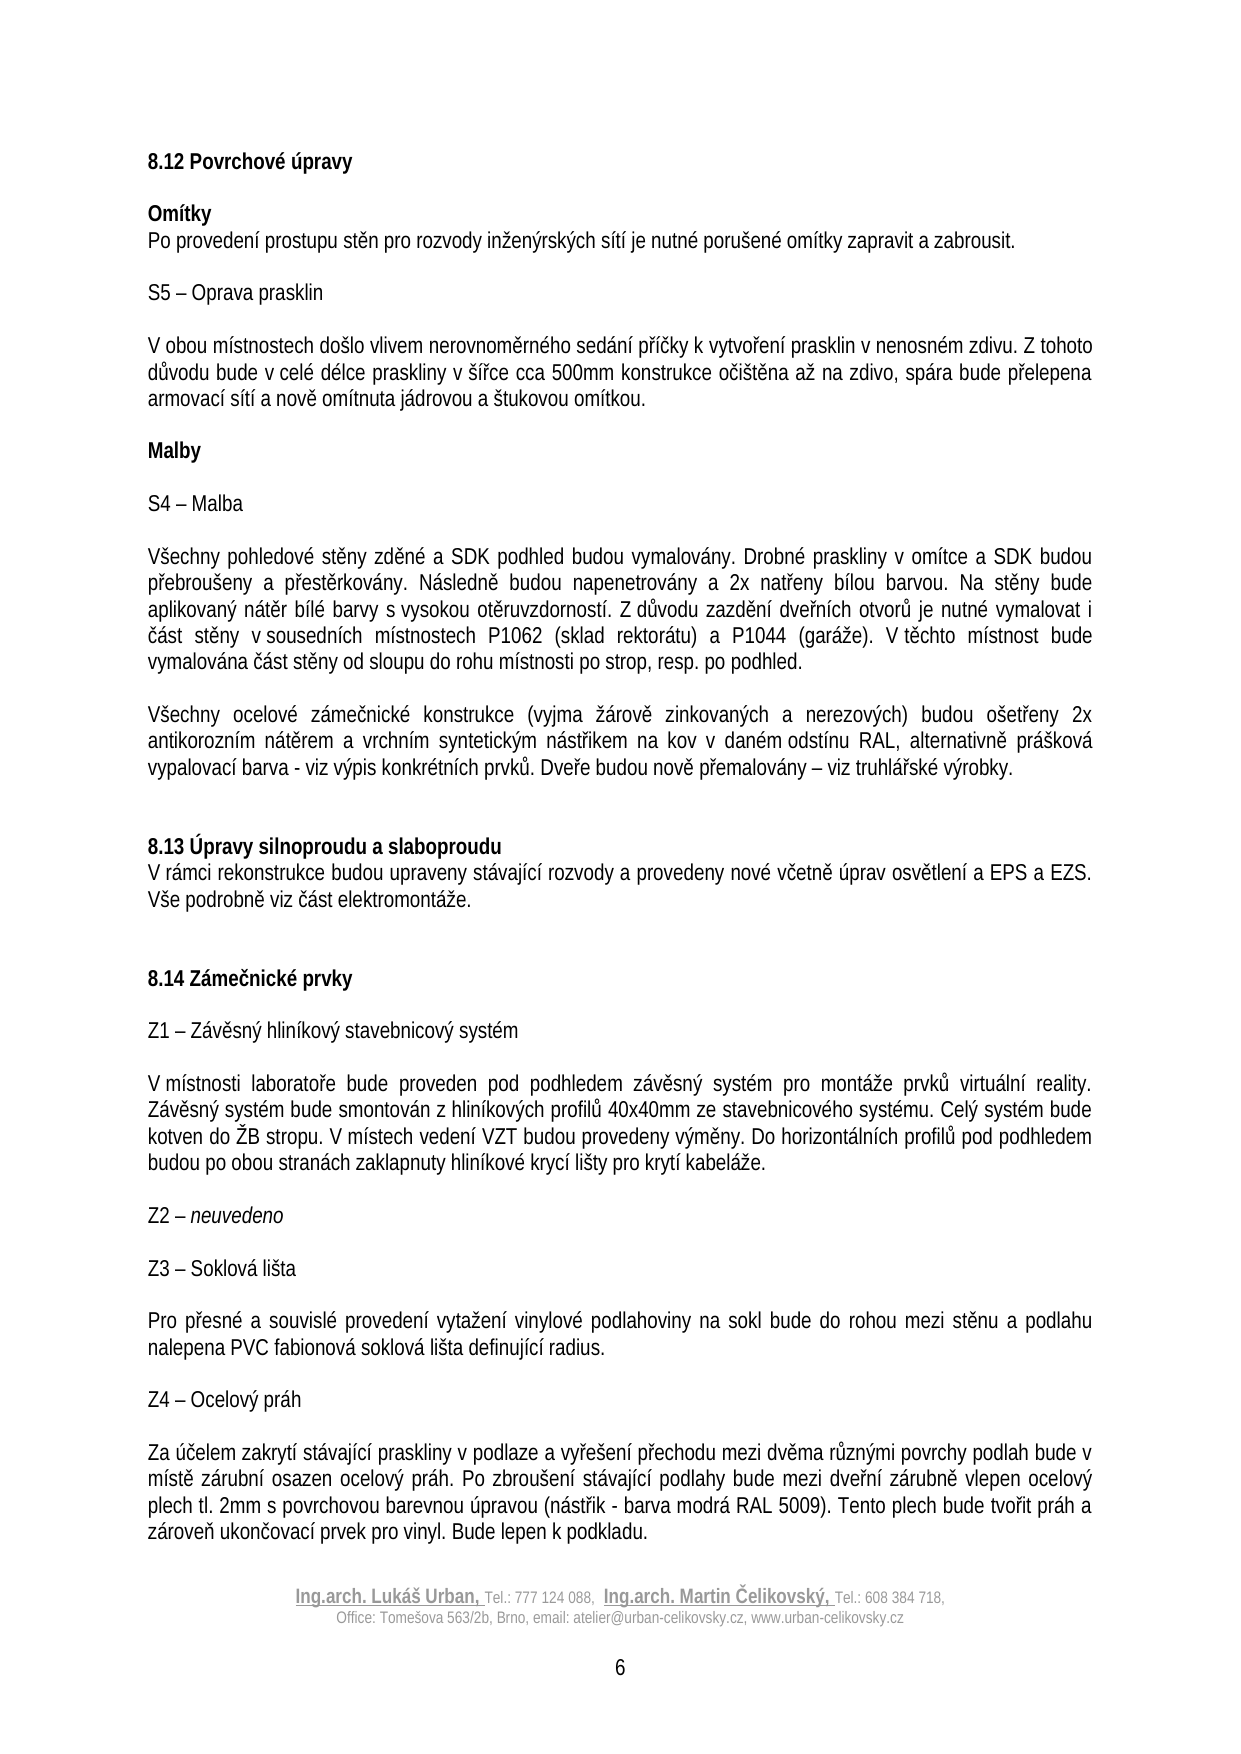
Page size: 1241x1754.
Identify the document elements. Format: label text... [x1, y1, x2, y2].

text Z1 – Závěsný hliníkový stavebnicový systém [148, 1017, 1093, 1044]
text S4 – Malba [148, 490, 1093, 517]
text Z3 – Soklová lišta [148, 1254, 1093, 1281]
text 8.12 Povrchové úpravy [148, 148, 1093, 174]
text Všechny ocelové zámečnické konstrukce (vyjma žárově zinkovaných a nerezových) budou ošetřeny 2x antikorozním nátěrem a vrchním syntetickým nástřikem na kov v daném odstínu RAL, alternativně prášková vypalovací barva - viz výpis konkrétních prvků. Dveře budou nově přemalovány – viz truhlářské výrobky. [148, 701, 1093, 780]
text V rámci rekonstrukce budou upraveny stávající rozvody a provedeny nové včetně úprav osvětlení a EPS a EZS. Vše podrobně viz část elektromontáže. [148, 859, 1093, 912]
text Všechny pohledové stěny zděné a SDK podhled budou vymalovány. Drobné praskliny v omítce a SDK budou přebroušeny a přestěrkovány. Následně budou napenetrovány a 2x natřeny bílou barvou. Na stěny bude aplikovaný nátěr bílé barvy s vysokou otěruvzdorností. Z důvodu zazdění dveřních otvorů je nutné vymalovat i část stěny v sousedních místnostech P1062 (sklad rektorátu) a P1044 (garáže). V těchto místnost bude vymalována část stěny od sloupu do rohu místnosti po strop, resp. po podhled. [148, 543, 1093, 675]
text Po provedení prostupu stěn pro rozvody inženýrských sítí je nutné porušené omítky zapravit a zabrousit. [148, 227, 1093, 253]
text V místnosti laboratoře bude proveden pod podhledem závěsný systém pro montáže prvků virtuální reality. Závěsný systém bude smontován z hliníkových profilů 40x40mm ze stavebnicového systému. Celý systém bude kotven do ŽB stropu. V místech vedení VZT budou provedeny výměny. Do horizontálních profilů pod podhledem budou po obou stranách zaklapnuty hliníkové krycí lišty pro krytí kabeláže. [148, 1070, 1093, 1175]
text Omítky [148, 200, 1093, 227]
text Pro přesné a souvislé provedení vytažení vinylové podlahoviny na sokl bude do rohou mezi stěnu a podlahu nalepena PVC fabionová soklová lišta definující radius. [148, 1307, 1093, 1360]
text 8.13 Úpravy silnoproudu a slaboproudu [148, 833, 1093, 859]
text Z2 – neuvedeno [148, 1202, 1093, 1228]
text Za účelem zakrytí stávající praskliny v podlaze a vyřešení přechodu mezi dvěma různými povrchy podlah bude v místě zárubní osazen ocelový práh. Po zbroušení stávající podlahy bude mezi dveřní zárubně vlepen ocelový plech tl. 2mm s povrchovou barevnou úpravou (nástřik - barva modrá RAL 5009). Tento plech bude tvořit práh a zároveň ukončovací prvek pro vinyl. Bude lepen k podkladu. [148, 1439, 1093, 1544]
text 8.14 Zámečnické prvky [148, 964, 1093, 991]
text Z4 – Ocelový práh [148, 1386, 1093, 1413]
text V obou místnostech došlo vlivem nerovnoměrného sedání příčky k vytvoření prasklin v nenosném zdivu. Z tohoto důvodu bude v celé délce praskliny v šířce cca 500mm konstrukce očištěna až na zdivo, spára bude přelepena armovací sítí a nově omítnuta jádrovou a štukovou omítkou. [148, 332, 1093, 411]
text Malby [148, 437, 1093, 464]
text S5 – Oprava prasklin [148, 279, 1093, 306]
